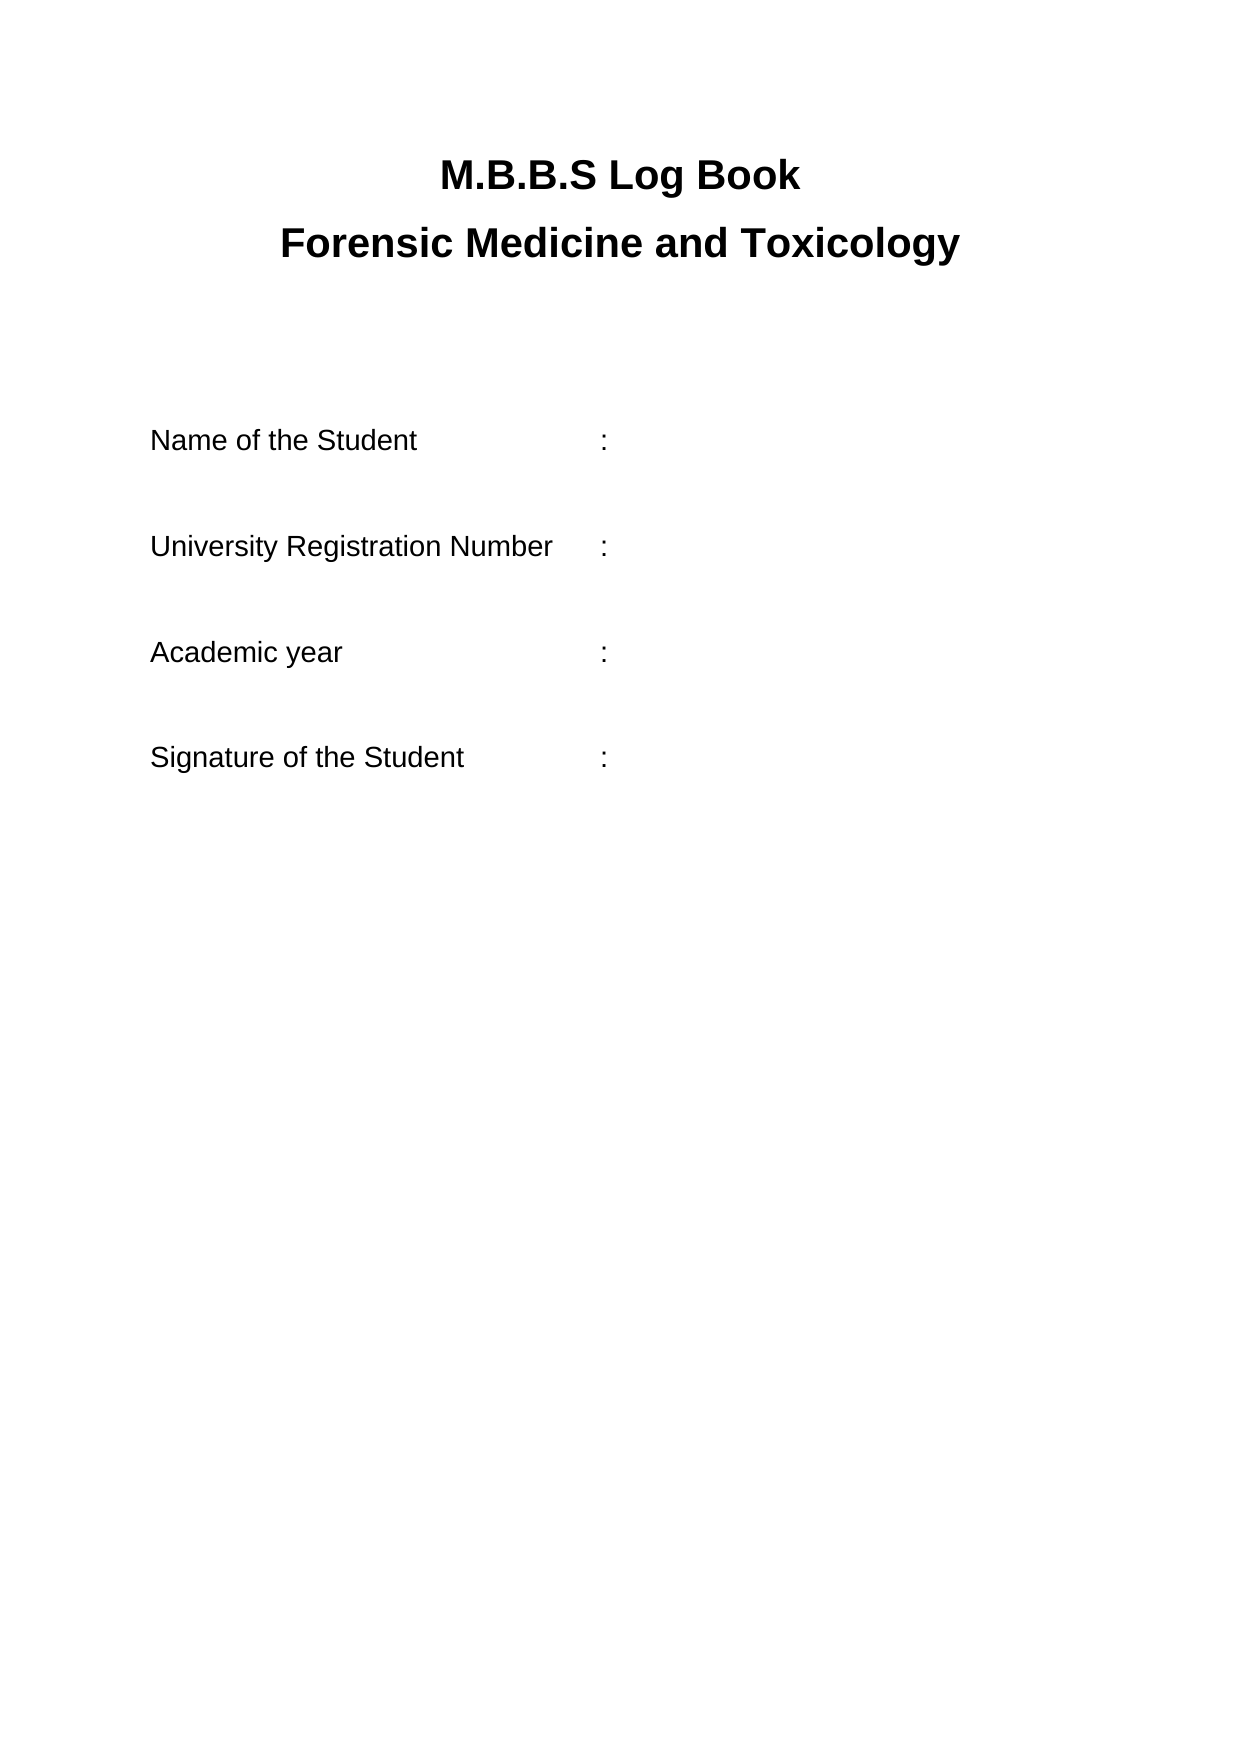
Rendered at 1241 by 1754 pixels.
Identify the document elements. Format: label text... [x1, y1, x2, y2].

text Forensic Medicine and Toxicology [150, 218, 1090, 266]
text M.B.B.S Log Book [150, 150, 1090, 198]
text Academic year : [150, 634, 1090, 668]
text University Registration Number : [150, 529, 1090, 562]
text Signature of the Student : [150, 740, 1090, 774]
text Name of the Student : [150, 423, 1090, 457]
